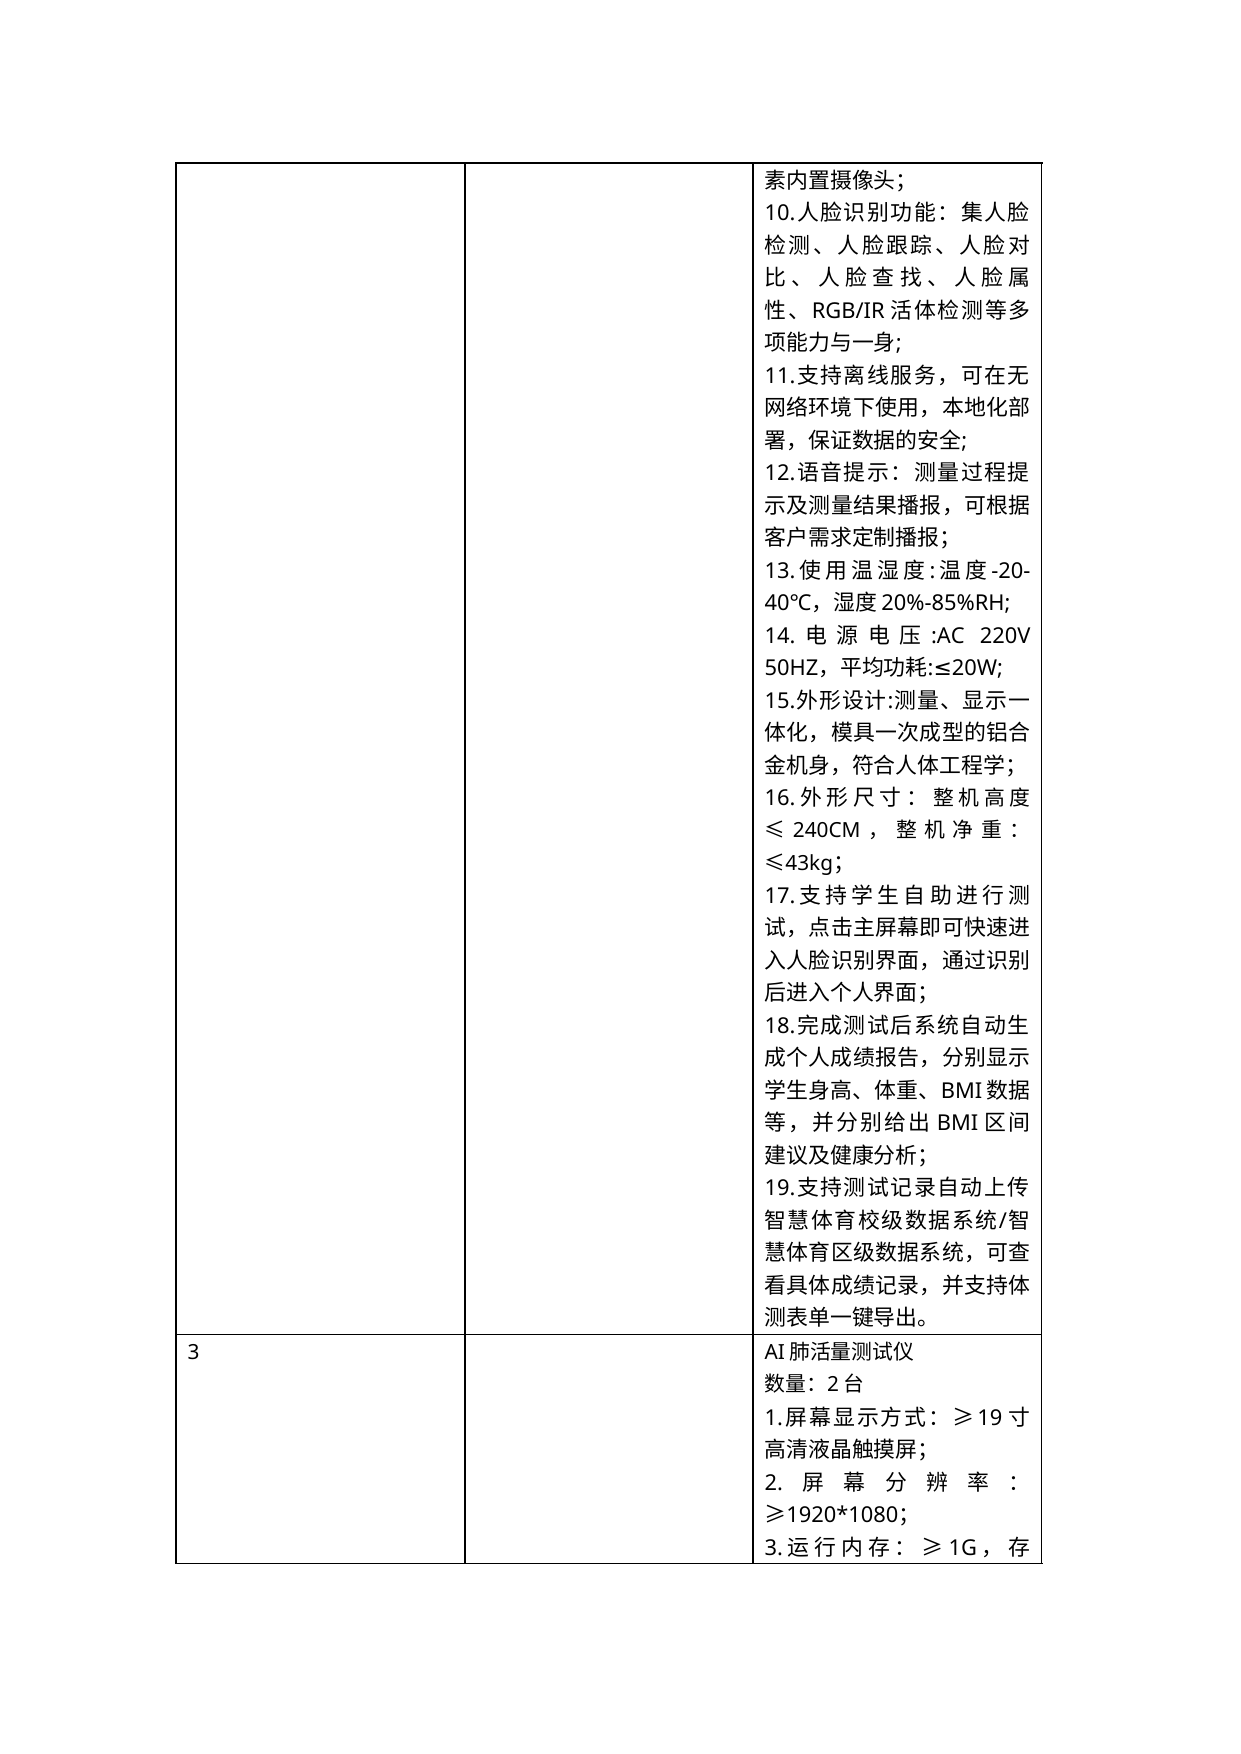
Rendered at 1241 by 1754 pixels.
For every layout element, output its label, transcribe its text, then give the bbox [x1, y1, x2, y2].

table_cell [466, 1335, 752, 1563]
table_cell [466, 164, 752, 1333]
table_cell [754, 1335, 1041, 1563]
table_cell 3 [177, 1335, 464, 1563]
table_cell 2 [177, 164, 464, 1333]
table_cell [754, 164, 1041, 1333]
